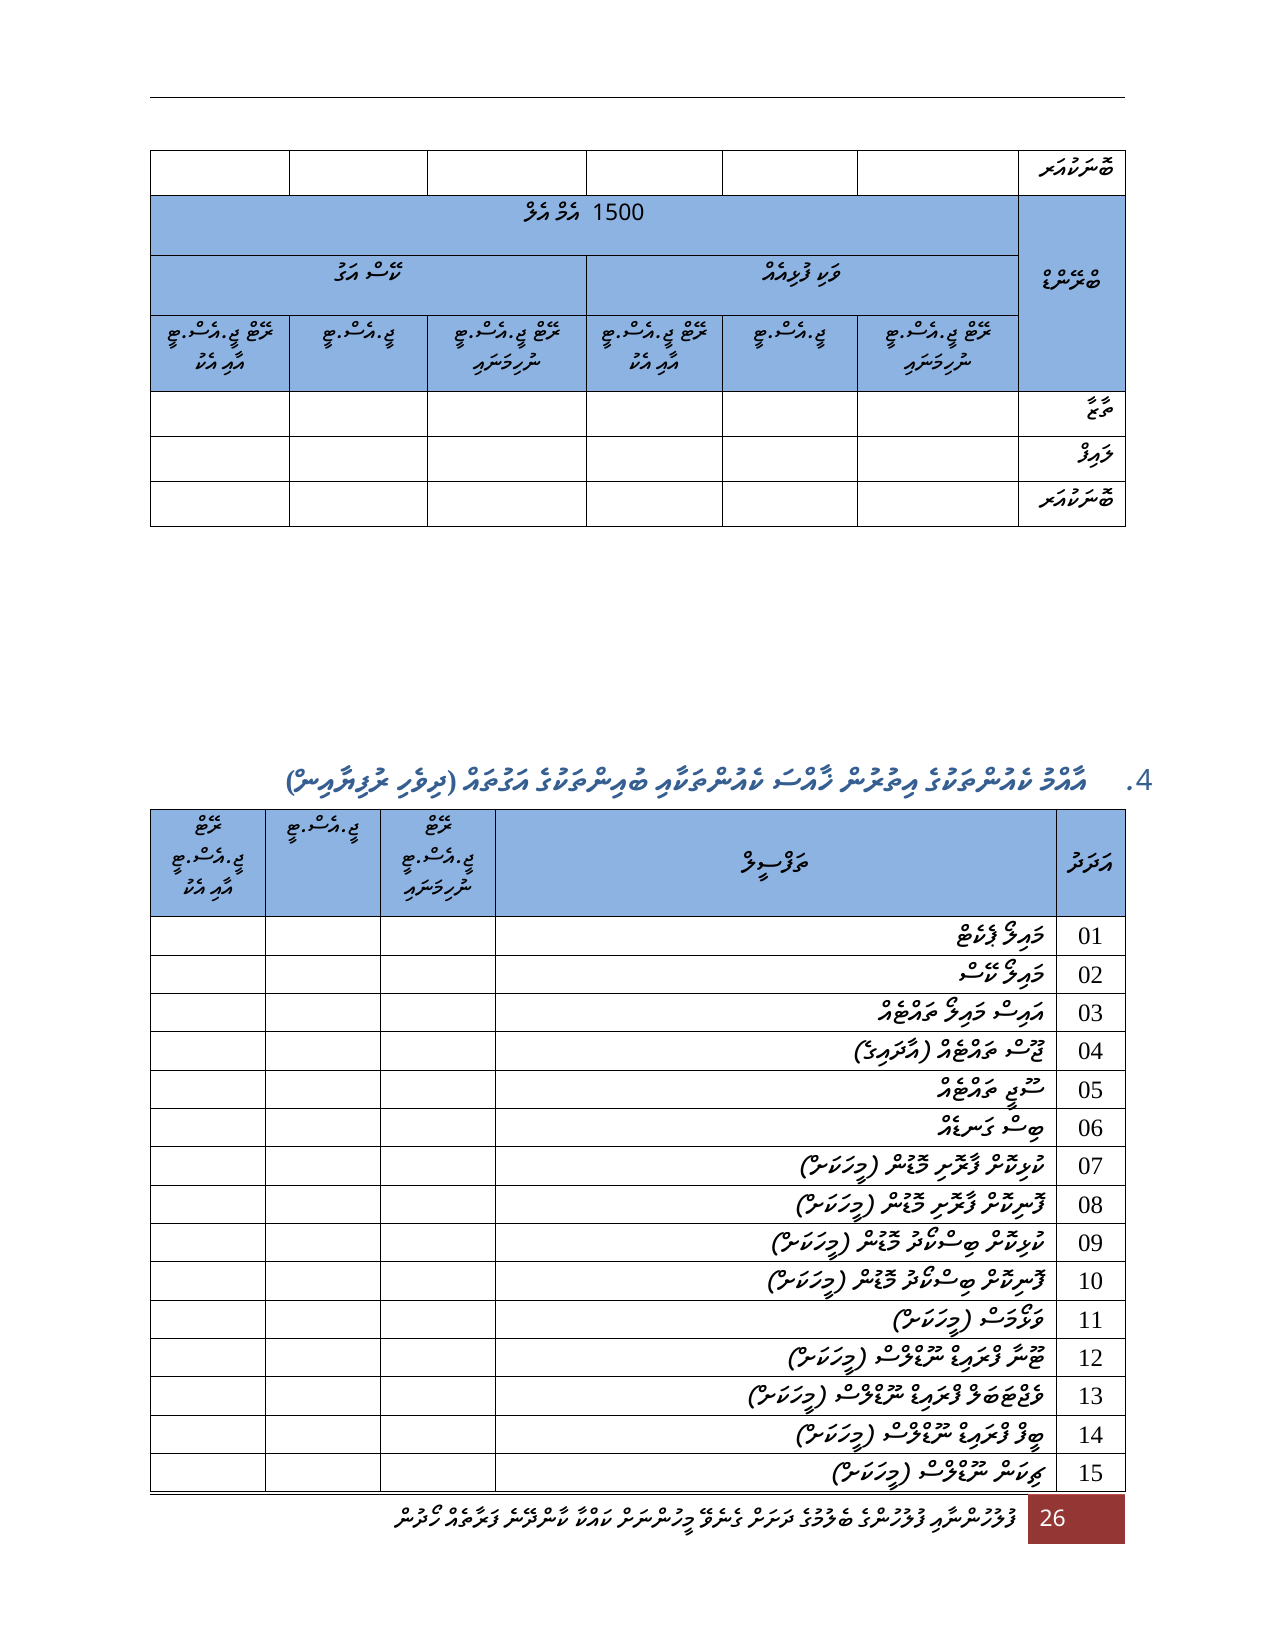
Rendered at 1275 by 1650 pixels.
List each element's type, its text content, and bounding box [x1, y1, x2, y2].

table_cell ޖީ.އެސް.ޓީ [290, 316, 427, 391]
table_cell [151, 1377, 265, 1414]
table_cell 11 [1057, 1301, 1125, 1338]
list އާއްމު ކެއުންތަކުގެ އިތުރުން ޚާއްސަ ކެއުންތަކާއި ބުއިންތަކުގެ އަގުތައް (ދިވެހި ރުފިޔާއިން) [150, 759, 1125, 803]
table_cell [381, 1301, 495, 1338]
table_cell މައިލޯ ޕެކެޓް [496, 917, 1056, 954]
table_cell [151, 392, 289, 436]
table_cell ފޮނިކޮށް ފާރޮށި މޮޑުން (މީހަކަށް) [496, 1186, 1056, 1223]
table_cell [428, 437, 586, 481]
table_cell ބިސް ގަނޑެއް [496, 1109, 1056, 1146]
table_cell [428, 151, 586, 195]
table_cell [151, 917, 265, 954]
table_cell [381, 1416, 495, 1453]
table_cell 03 [1057, 994, 1125, 1031]
table_header ތަފްސީލް [496, 810, 1056, 916]
table_cell [858, 437, 1018, 481]
table_header އަދަދު [1057, 810, 1125, 916]
table_cell [151, 994, 265, 1031]
table_header ޖީ.އެސް.ޓީ [266, 810, 380, 916]
table_cell [381, 1032, 495, 1069]
table_cell [151, 1224, 265, 1261]
table_cell ޖޫސް ތައްޓެއް (އާދައިގެ) [496, 1032, 1056, 1069]
table_cell [428, 482, 586, 526]
table_cell [151, 1071, 265, 1108]
table_cell ރޭޓް ޖީ.އެސް.ޓީ އާއި އެކު [151, 316, 289, 391]
table_cell [587, 482, 722, 526]
table_cell 1500 އެމް އެލް [151, 196, 1018, 255]
table_cell ފޮނިކޮށް ބިސްކޯދު މޮޑުން (މީހަކަށް) [496, 1262, 1056, 1299]
table_cell [587, 151, 722, 195]
table_cell އައިސް މައިލޯ ތައްޓެއް [496, 994, 1056, 1031]
table_cell ވަކި ފުޅިއެއް [587, 256, 1018, 315]
table_cell [151, 1109, 265, 1146]
table_cell ބްރޭންޑް [1019, 196, 1125, 391]
table_cell 02 [1057, 956, 1125, 993]
table_cell [266, 1301, 380, 1338]
table_cell [381, 1224, 495, 1261]
table_cell 07 [1057, 1147, 1125, 1184]
table_cell [381, 1377, 495, 1414]
table_cell [723, 482, 857, 526]
table_cell [266, 1224, 380, 1261]
table_cell [266, 1109, 380, 1146]
table_cell [151, 1147, 265, 1184]
table_cell ރޭޓް ޖީ.އެސް.ޓީ އާއި އެކު [587, 316, 722, 391]
table_cell 01 [1057, 917, 1125, 954]
table_cell [151, 956, 265, 993]
table_cell [266, 1377, 380, 1414]
table_cell 14 [1057, 1416, 1125, 1453]
table_cell 13 [1057, 1377, 1125, 1414]
table_cell 09 [1057, 1224, 1125, 1261]
table_cell [858, 151, 1018, 195]
table_cell [381, 1071, 495, 1108]
table_cell ސޫޖީ ތައްޓެއް [496, 1071, 1056, 1108]
table_cell [151, 151, 289, 195]
table_cell [723, 151, 857, 195]
table_cell [151, 1032, 265, 1069]
table_cell [266, 1262, 380, 1299]
table_cell [381, 1454, 495, 1491]
table_cell [587, 437, 722, 481]
table_cell [858, 482, 1018, 526]
table_cell [266, 994, 380, 1031]
table_cell [381, 1186, 495, 1223]
table_cell ބޮނަކުއަރ [1019, 151, 1125, 195]
table_cell [290, 151, 427, 195]
table_cell 15 [1057, 1454, 1125, 1491]
table_cell ރޭޓް ޖީ.އެސް.ޓީ ނުހިމަނައި [428, 316, 586, 391]
table_cell [858, 392, 1018, 436]
table_cell ތާޒާ [1019, 392, 1125, 436]
table_cell [266, 956, 380, 993]
table_cell [266, 1147, 380, 1184]
table_cell [290, 392, 427, 436]
table_cell ކުޅިކޮށް ފާރޮށި މޮޑުން (މީހަކަށް) [496, 1147, 1056, 1184]
table_cell [266, 1454, 380, 1491]
table_cell މައިލޯ ކޭސް [496, 956, 1056, 993]
table_cell 04 [1057, 1032, 1125, 1069]
table_cell [290, 437, 427, 481]
table_cell ވެޖްޓަބަލް ފްރައިޑް ނޫޑްލްސް (މީހަކަށް) [496, 1377, 1056, 1414]
table_cell [266, 1339, 380, 1376]
table_cell 05 [1057, 1071, 1125, 1108]
table_cell ބޮނަކުއަރ [1019, 482, 1125, 526]
table_cell ލައިފް [1019, 437, 1125, 481]
table_cell [428, 392, 586, 436]
table_cell [266, 1416, 380, 1453]
table_cell [151, 482, 289, 526]
table_cell 06 [1057, 1109, 1125, 1146]
table_cell [151, 1301, 265, 1338]
table_cell ޗިކަން ނޫޑްލްސް (މީހަކަށް) [496, 1454, 1056, 1491]
table_header ރޭޓް ޖީ.އެސް.ޓީ އާއި އެކު [151, 810, 265, 916]
table_cell [151, 1186, 265, 1223]
table_cell [151, 1262, 265, 1299]
table_cell [723, 437, 857, 481]
table_cell [381, 1339, 495, 1376]
table_cell [381, 994, 495, 1031]
table_cell [151, 1416, 265, 1453]
table_cell [381, 1262, 495, 1299]
table_cell [723, 392, 857, 436]
table_cell [151, 1339, 265, 1376]
table_header ރޭޓް ޖީ.އެސް.ޓީ ނުހިމަނައި [381, 810, 495, 916]
table_cell 08 [1057, 1186, 1125, 1223]
table_cell ޓޫނާ ފްރައިޑް ނޫޑްލްސް (މީހަކަށް) [496, 1339, 1056, 1376]
table_cell [266, 1071, 380, 1108]
table_cell [381, 1147, 495, 1184]
table_cell [266, 917, 380, 954]
table_cell 12 [1057, 1339, 1125, 1376]
table_cell ބީފް ފްރައިޑް ނޫޑްލްސް (މީހަކަށް) [496, 1416, 1056, 1453]
table_cell [381, 1109, 495, 1146]
table_cell [587, 392, 722, 436]
table_cell [266, 1032, 380, 1069]
table_cell ރޭޓް ޖީ.އެސް.ޓީ ނުހިމަނައި [858, 316, 1018, 391]
table_cell [266, 1186, 380, 1223]
table_cell ވަޅޯމަސް (މީހަކަށް) [496, 1301, 1056, 1338]
table_cell 10 [1057, 1262, 1125, 1299]
table_cell [381, 956, 495, 993]
table_cell [151, 437, 289, 481]
table_cell [290, 482, 427, 526]
table_cell [381, 917, 495, 954]
table_cell ކޭސް އަގު [151, 256, 586, 315]
table_cell ކުޅިކޮށް ބިސްކޯދު މޮޑުން (މީހަކަށް) [496, 1224, 1056, 1261]
table_cell [151, 1454, 265, 1491]
